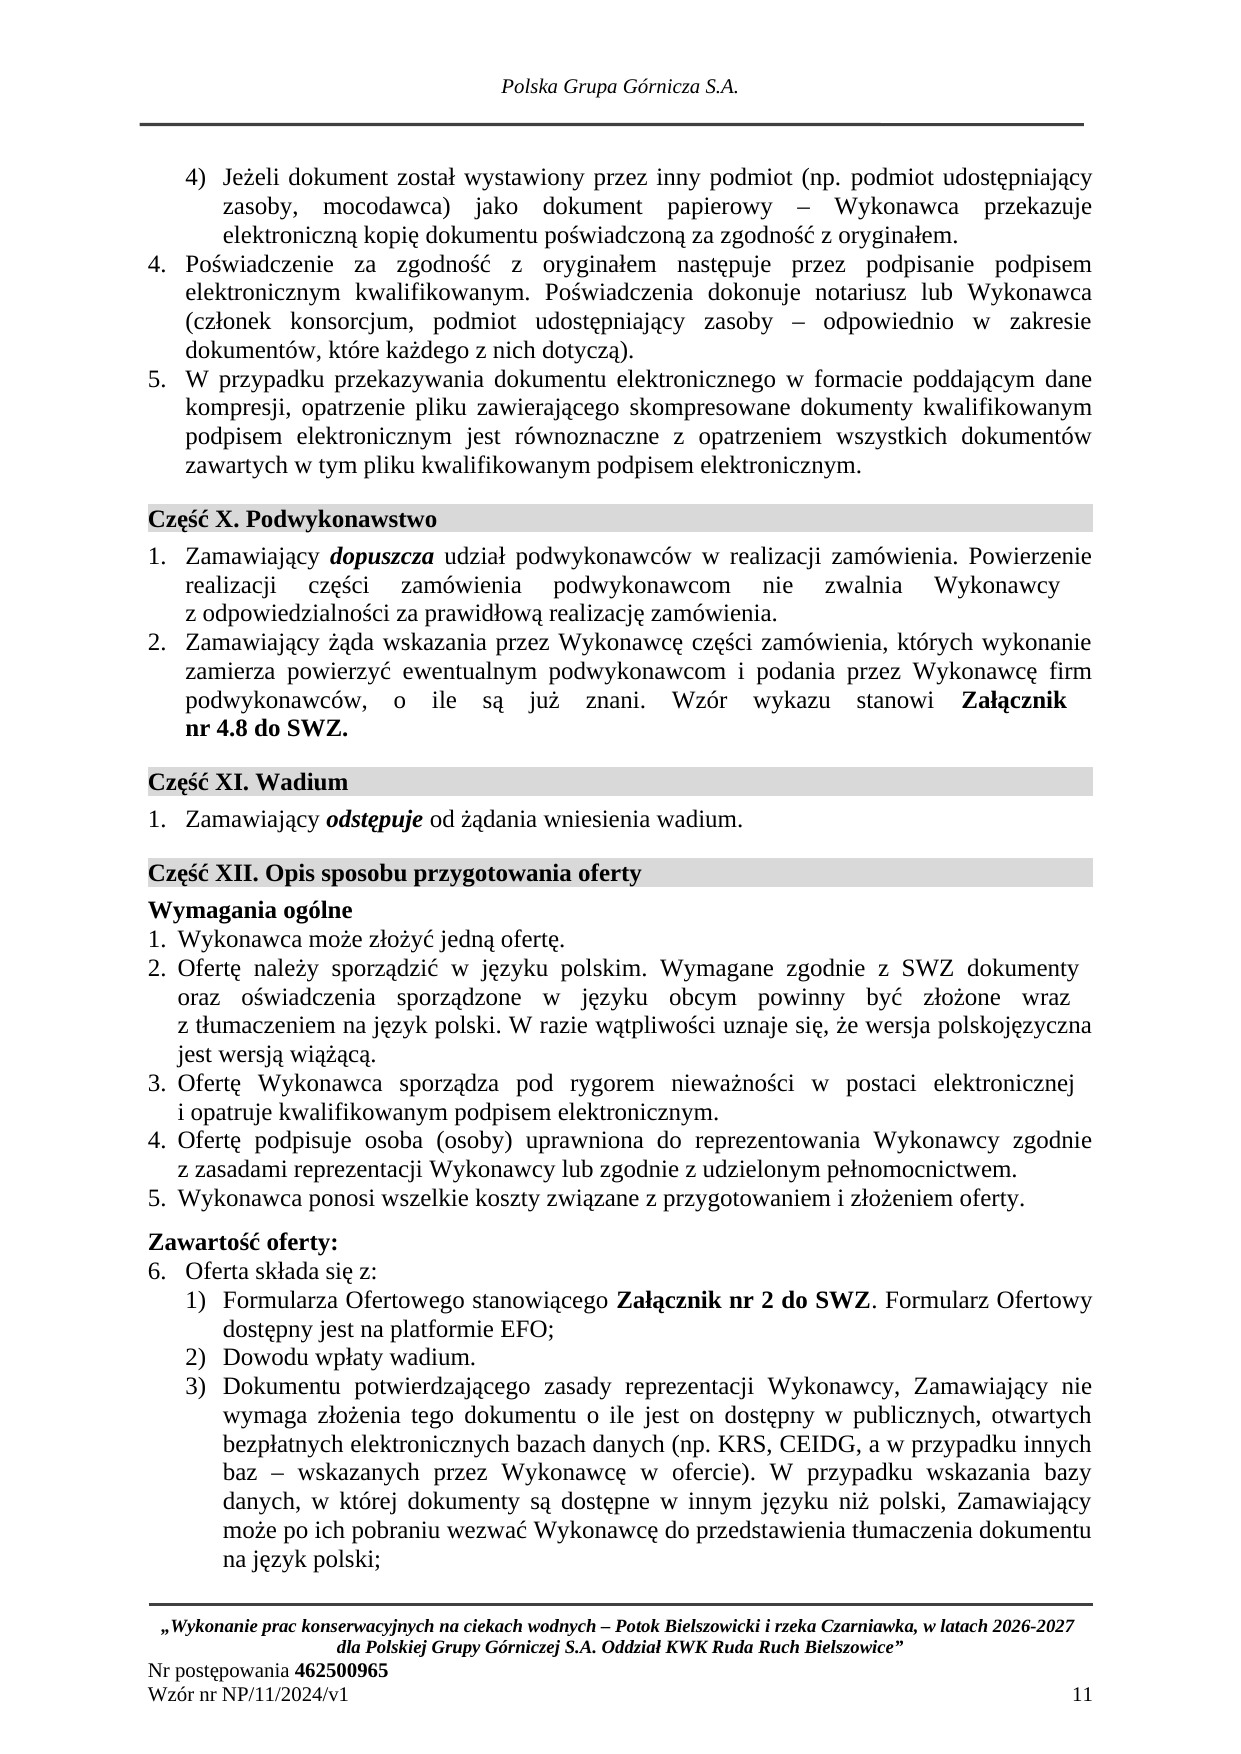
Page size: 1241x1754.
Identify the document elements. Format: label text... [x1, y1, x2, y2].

list Wykonawca może złożyć jedną ofertę. [148, 924, 1093, 953]
list Dowodu wpłaty wadium. [185, 1342, 1093, 1371]
list Zamawiający żąda wskazania przez Wykonawcę części zamówienia, których wykonanie zamierza powierzyć ewentualnym podwykonawcom i podania przez Wykonawcę firm podwykonawców, o ile są już znani. Wzór wykazu stanowi Załącznik nr 4.8 do SWZ. [148, 627, 1093, 742]
list Wykonawca ponosi wszelkie koszty związane z przygotowaniem i złożeniem oferty. [148, 1183, 1093, 1212]
text Wymagania ogólne [148, 896, 1093, 924]
subtitle Część XI. Wadium [148, 767, 1093, 796]
list Ofertę należy sporządzić w języku polskim. Wymagane zgodnie z SWZ dokumenty oraz oświadczenia sporządzone w języku obcym powinny być złożone wraz z tłumaczeniem na język polski. W razie wątpliwości uznaje się, że wersja polskojęzyczna jest wersją wiążącą. [148, 953, 1093, 1068]
list Ofertę Wykonawca sporządza pod rygorem nieważności w postaci elektronicznej i opatruje kwalifikowanym podpisem elektronicznym. [148, 1068, 1093, 1126]
subtitle Część XII. Opis sposobu przygotowania oferty [148, 858, 1093, 887]
list Oferta składa się z: [148, 1256, 1093, 1285]
list Jeżeli dokument został wystawiony przez inny podmiot (np. podmiot udostępniający zasoby, mocodawca) jako dokument papierowy – Wykonawca przekazuje elektroniczną kopię dokumentu poświadczoną za zgodność z oryginałem. [185, 162, 1093, 249]
list Formularza Ofertowego stanowiącego Załącznik nr 2 do SWZ. Formularz Ofertowy dostępny jest na platformie EFO; [185, 1285, 1093, 1342]
list Dokumentu potwierdzającego zasady reprezentacji Wykonawcy, Zamawiający nie wymaga złożenia tego dokumentu o ile jest on dostępny w publicznych, otwartych bezpłatnych elektronicznych bazach danych (np. KRS, CEIDG, a w przypadku innych baz – wskazanych przez Wykonawcę w ofercie). W przypadku wskazania bazy danych, w której dokumenty są dostępne w innym języku niż polski, Zamawiający może po ich pobraniu wezwać Wykonawcę do przedstawienia tłumaczenia dokumentu na język polski; [185, 1371, 1093, 1572]
list W przypadku przekazywania dokumentu elektronicznego w formacie poddającym dane kompresji, opatrzenie pliku zawierającego skompresowane dokumenty kwalifikowanym podpisem elektronicznym jest równoznaczne z opatrzeniem wszystkich dokumentów zawartych w tym pliku kwalifikowanym podpisem elektronicznym. [148, 364, 1093, 479]
list Zamawiający dopuszcza udział podwykonawców w realizacji zamówienia. Powierzenie realizacji części zamówienia podwykonawcom nie zwalnia Wykonawcy z odpowiedzialności za prawidłową realizację zamówienia. [148, 541, 1093, 627]
subtitle Część X. Podwykonawstwo [148, 504, 1093, 532]
list Zamawiający odstępuje od żądania wniesienia wadium. [148, 804, 1093, 833]
list Poświadczenie za zgodność z oryginałem następuje przez podpisanie podpisem elektronicznym kwalifikowanym. Poświadczenia dokonuje notariusz lub Wykonawca (członek konsorcjum, podmiot udostępniający zasoby – odpowiednio w zakresie dokumentów, które każdego z nich dotyczą). [148, 249, 1093, 364]
text Zawartość oferty: [148, 1227, 1093, 1256]
list Ofertę podpisuje osoba (osoby) uprawniona do reprezentowania Wykonawcy zgodnie z zasadami reprezentacji Wykonawcy lub zgodnie z udzielonym pełnomocnictwem. [148, 1126, 1093, 1183]
